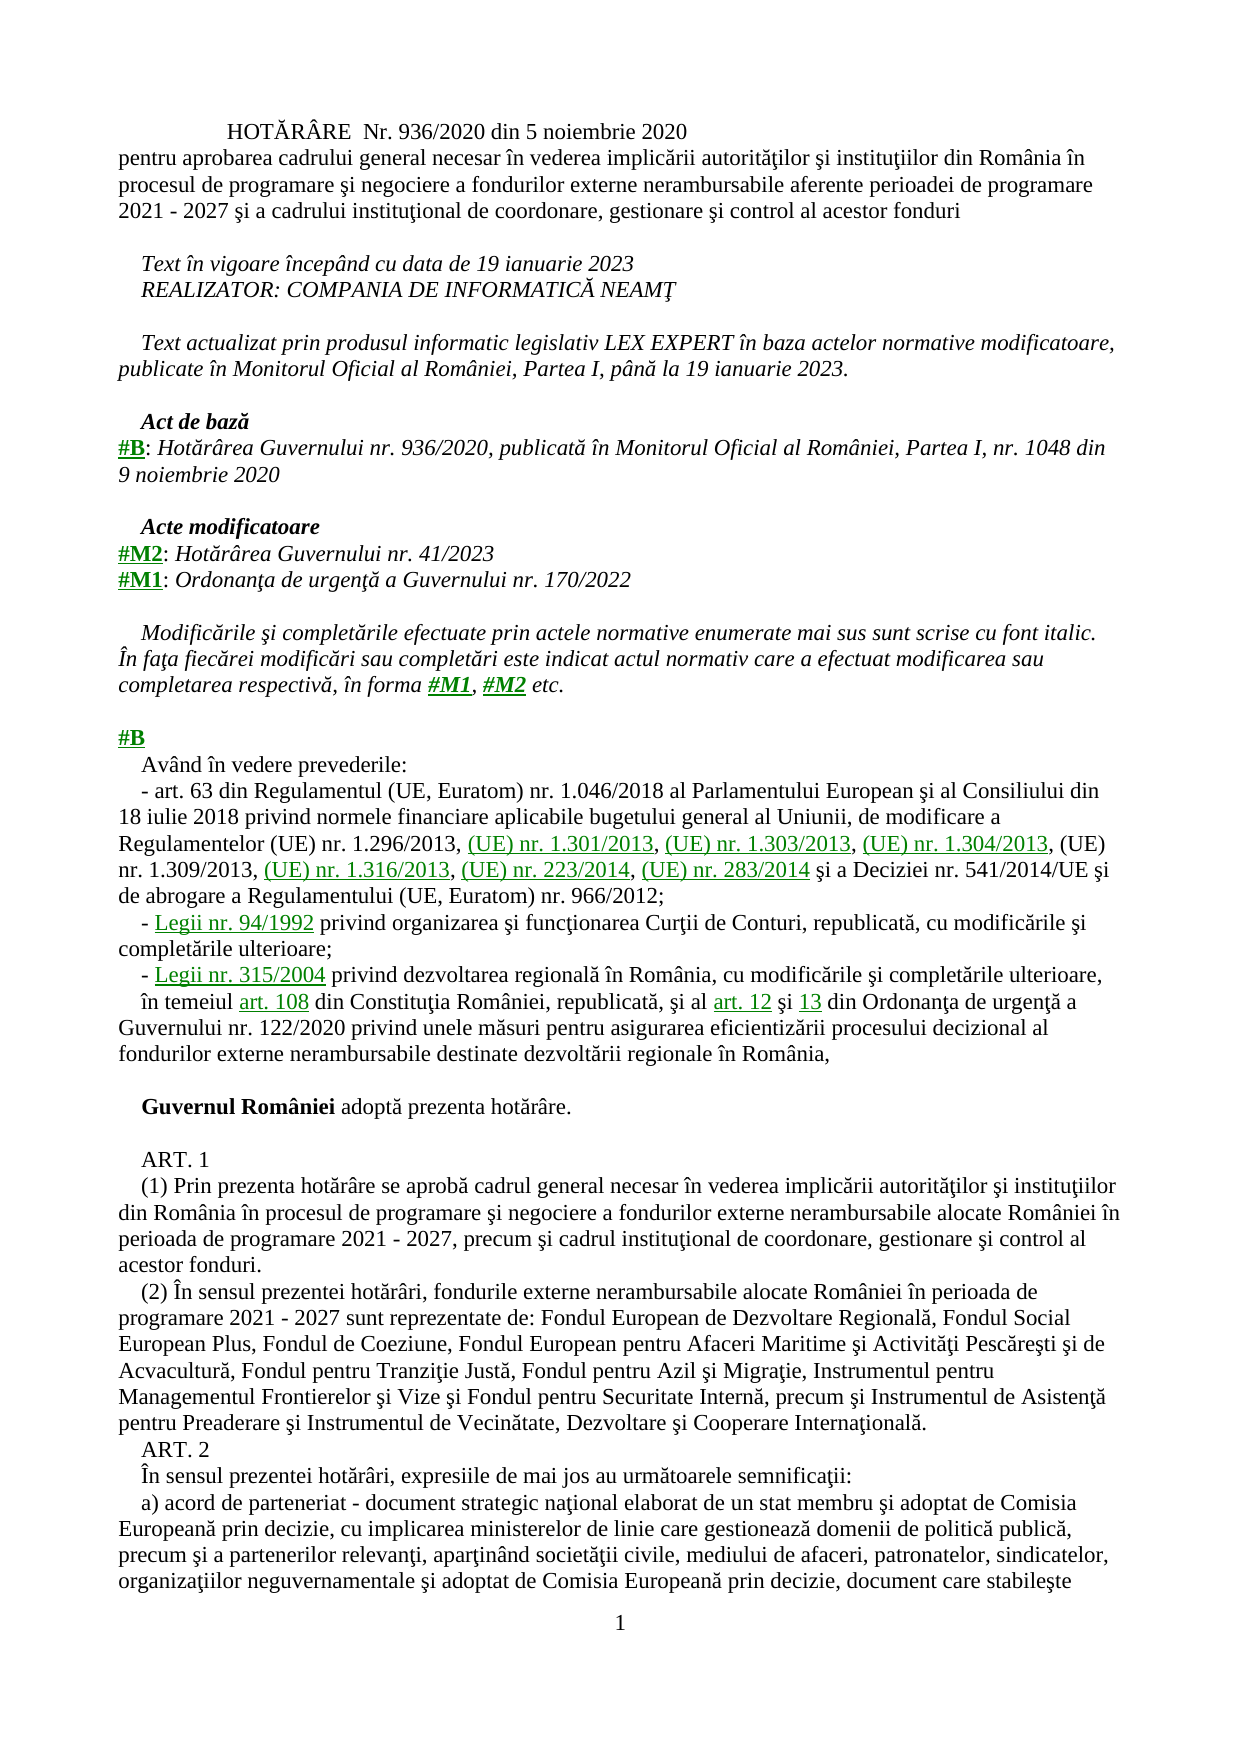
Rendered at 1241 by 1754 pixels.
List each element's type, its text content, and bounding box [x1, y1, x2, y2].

text Modificările şi completările efectuate prin actele normative enumerate mai sus sunt scrise cu font italic. În faţa fiecărei modificări sau completări este indicat actul normativ care a efectuat modificarea sau completarea respectivă, în forma #M1, #M2 etc. [118, 619, 1122, 698]
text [118, 1488, 1122, 1594]
text ART. 1 [118, 1146, 1122, 1172]
text Text în vigoare începând cu data de 19 ianuarie 2023 [118, 250, 1122, 276]
text - art. 63 din Regulamentul (UE, Euratom) nr. 1.046/2018 al Parlamentului European şi al Consiliului din 18 iulie 2018 privind normele financiare aplicabile bugetului general al Uniunii, de modificare a Regulamentelor (UE) nr. 1.296/2013, (UE) nr. 1.301/2013, (UE) nr. 1.303/2013, (UE) nr. 1.304/2013, (UE) nr. 1.309/2013, (UE) nr. 1.316/2013, (UE) nr. 223/2014, (UE) nr. 283/2014 şi a Deciziei nr. 541/2014/UE şi de abrogare a Regulamentului (UE, Euratom) nr. 966/2012; [118, 777, 1122, 909]
text #B [118, 724, 1122, 751]
text - Legii nr. 94/1992 privind organizarea şi funcţionarea Curţii de Conturi, republicată, cu modificările şi completările ulterioare; [118, 909, 1122, 961]
text Act de bază [118, 408, 1122, 434]
text Acte modificatoare [118, 513, 1122, 540]
text (2) În sensul prezentei hotărâri, fondurile externe nerambursabile alocate României în perioada de programare 2021 - 2027 sunt reprezentate de: Fondul European de Dezvoltare Regională, Fondul Social European Plus, Fondul de Coeziune, Fondul European pentru Afaceri Maritime şi Activităţi Pescăreşti şi de Acvacultură, Fondul pentru Tranziţie Justă, Fondul pentru Azil şi Migraţie, Instrumentul pentru Managementul Frontierelor şi Vize şi Fondul pentru Securitate Internă, precum şi Instrumentul de Asistenţă pentru Preaderare şi Instrumentul de Vecinătate, Dezvoltare şi Cooperare Internaţională. [118, 1278, 1122, 1436]
text REALIZATOR: COMPANIA DE INFORMATICĂ NEAMŢ [118, 276, 1122, 303]
text Guvernul României adoptă prezenta hotărâre. [118, 1093, 1122, 1119]
text ART. 2 [118, 1436, 1122, 1462]
text #B: Hotărârea Guvernului nr. 936/2020, publicată în Monitorul Oficial al României, Partea I, nr. 1048 din 9 noiembrie 2020 [118, 434, 1122, 487]
text HOTĂRÂRE Nr. 936/2020 din 5 noiembrie 2020 [118, 118, 1122, 144]
text În sensul prezentei hotărâri, expresiile de mai jos au următoarele semnificaţii: [118, 1462, 1122, 1488]
text #M1: Ordonanţa de urgenţă a Guvernului nr. 170/2022 [118, 566, 1122, 592]
text (1) Prin prezenta hotărâre se aprobă cadrul general necesar în vederea implicării autorităţilor şi instituţiilor din România în procesul de programare şi negociere a fondurilor externe nerambursabile alocate României în perioada de programare 2021 - 2027, precum şi cadrul instituţional de coordonare, gestionare şi control al acestor fonduri. [118, 1172, 1122, 1278]
text - Legii nr. 315/2004 privind dezvoltarea regională în România, cu modificările şi completările ulterioare, [118, 961, 1122, 988]
text pentru aprobarea cadrului general necesar în vederea implicării autorităţilor şi instituţiilor din România în procesul de programare şi negociere a fondurilor externe nerambursabile aferente perioadei de programare 2021 - 2027 şi a cadrului instituţional de coordonare, gestionare şi control al acestor fonduri [118, 144, 1122, 223]
text Text actualizat prin produsul informatic legislativ LEX EXPERT în baza actelor normative modificatoare, publicate în Monitorul Oficial al României, Partea I, până la 19 ianuarie 2023. [118, 329, 1122, 382]
text #M2: Hotărârea Guvernului nr. 41/2023 [118, 540, 1122, 566]
text în temeiul art. 108 din Constituţia României, republicată, şi al art. 12 şi 13 din Ordonanţa de urgenţă a Guvernului nr. 122/2020 privind unele măsuri pentru asigurarea eficientizării procesului decizional al fondurilor externe nerambursabile destinate dezvoltării regionale în România, [118, 988, 1122, 1067]
text Având în vedere prevederile: [118, 751, 1122, 777]
